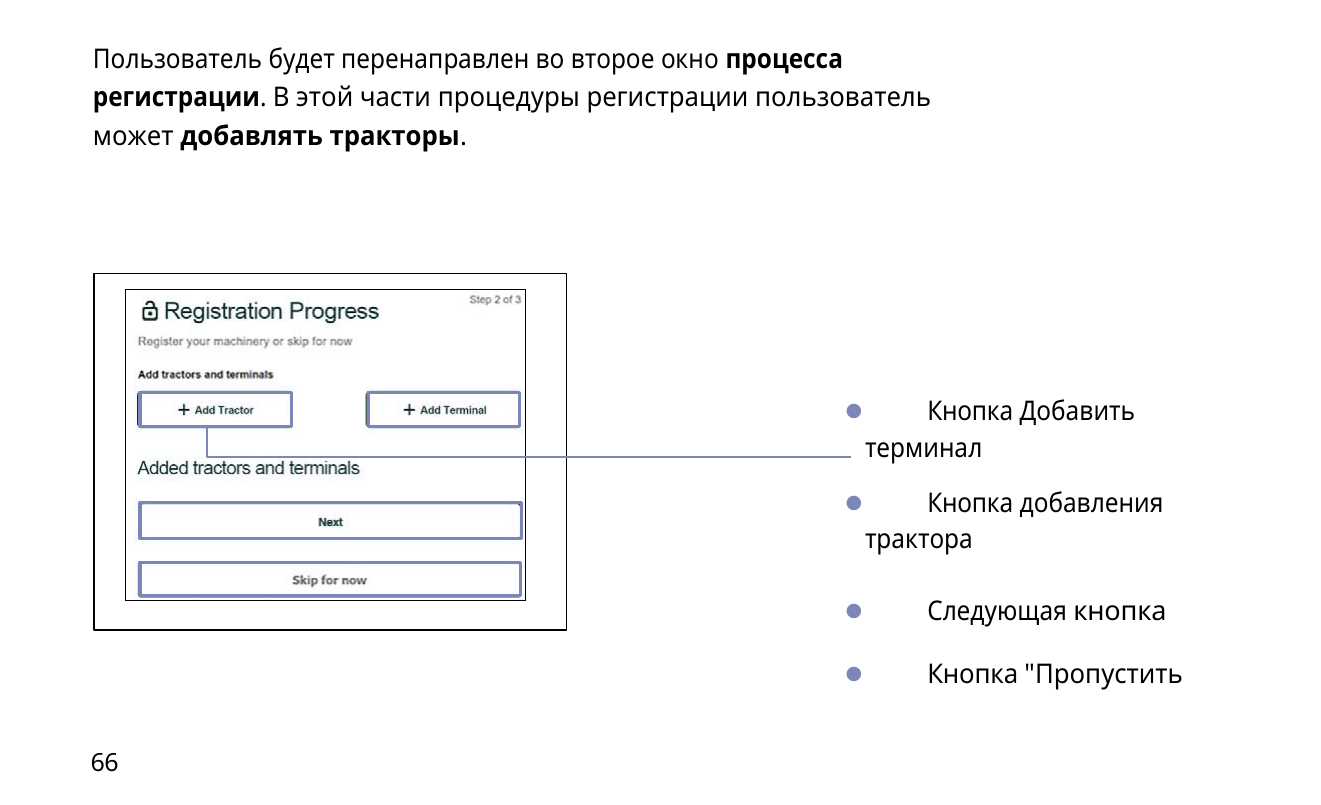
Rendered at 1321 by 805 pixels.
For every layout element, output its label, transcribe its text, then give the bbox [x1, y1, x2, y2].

picture [142, 394, 290, 425]
list Кнопка Добавить терминал [844, 391, 1258, 465]
list Кнопка добавления трактора [844, 483, 1258, 557]
text Пользователь будет перенаправлен во второе окно процесса регистрации. В этой части процедуры регистрации пользователь может добавлять тракторы. [93, 39, 973, 153]
list Следующая кнопка [844, 592, 1258, 629]
list Кнопка "Пропустить [844, 655, 1258, 692]
picture [126, 290, 525, 600]
